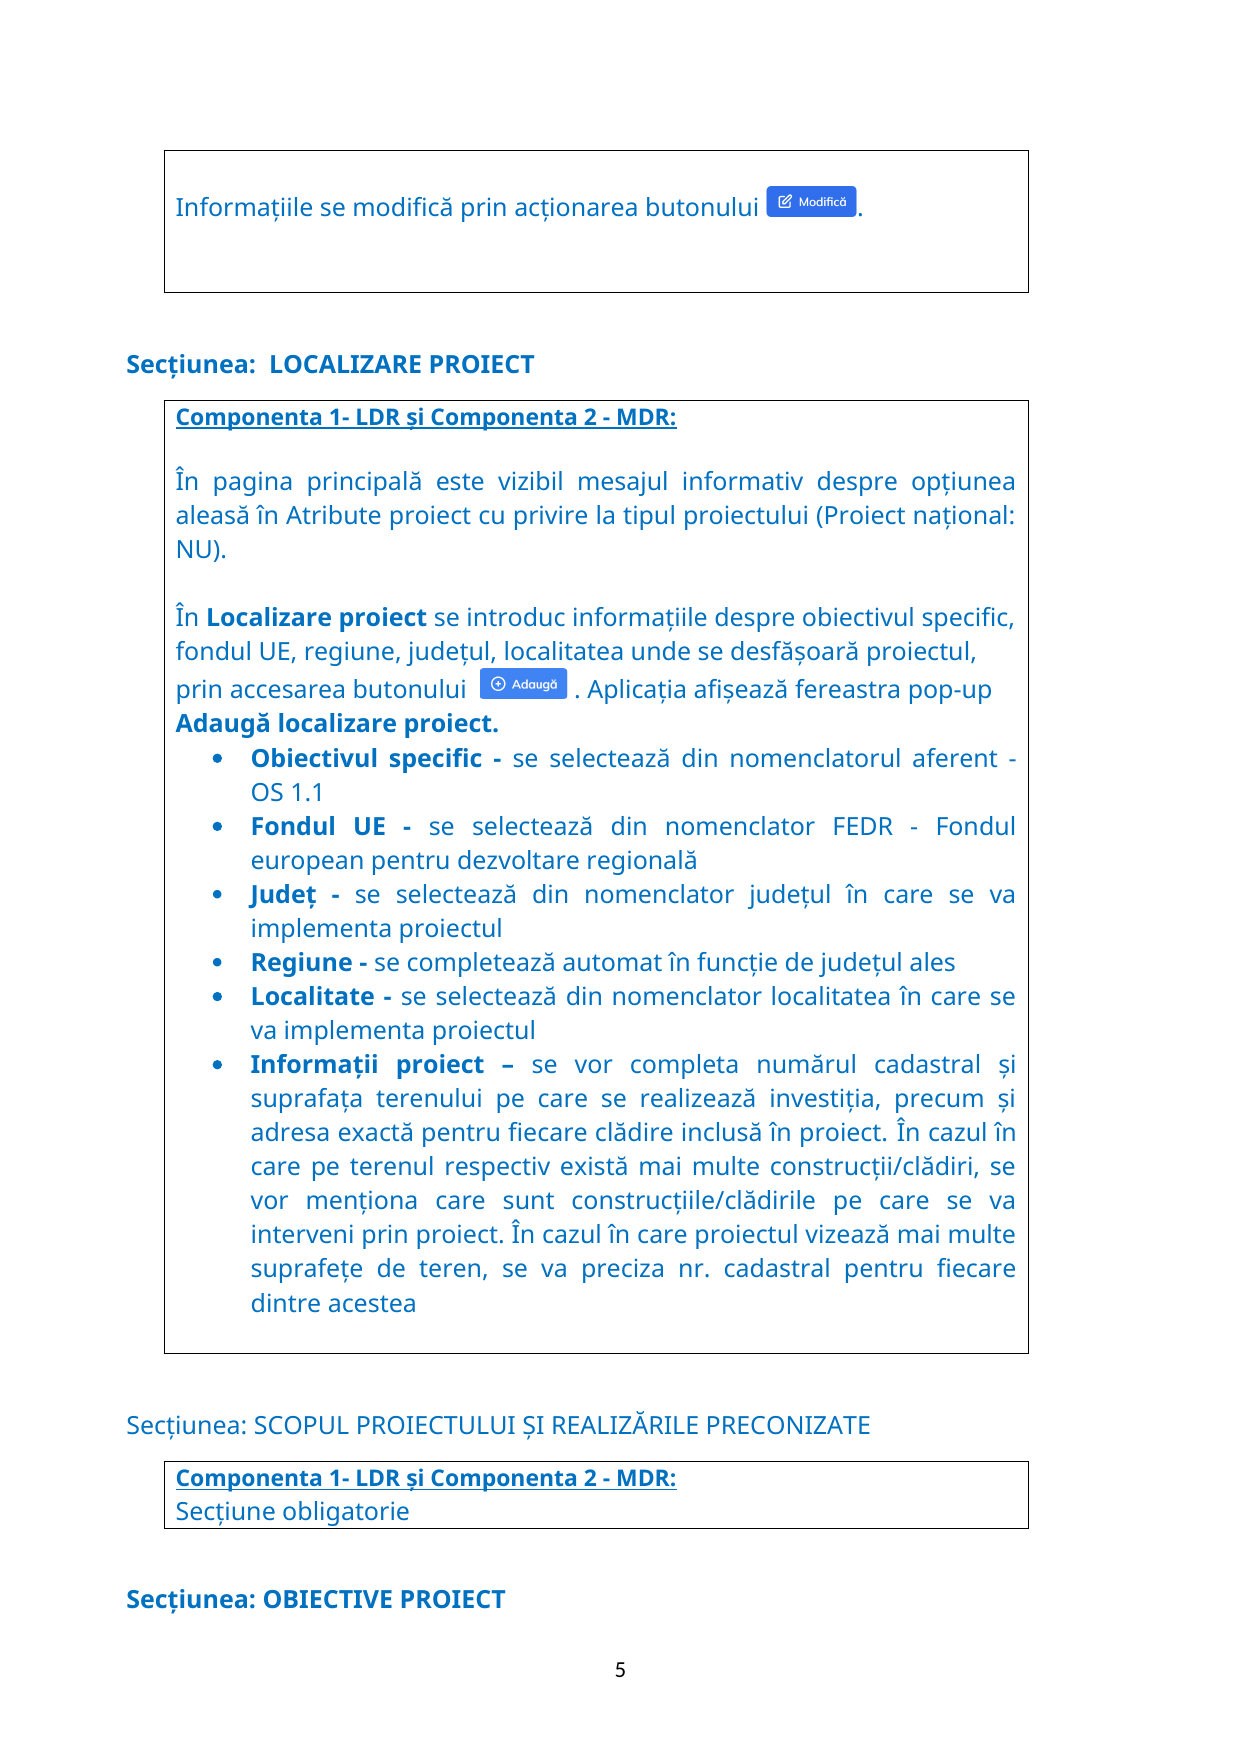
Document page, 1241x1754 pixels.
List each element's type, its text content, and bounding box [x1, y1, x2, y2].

picture [480, 667, 568, 699]
text Secțiunea: OBIECTIVE PROIECT [126, 1582, 1152, 1616]
text Secțiunea: SCOPUL PROIECTULUI ȘI REALIZĂRILE PRECONIZATE [126, 1408, 1152, 1442]
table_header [165, 151, 1028, 292]
table_header Componenta 1- LDR și Componenta 2 - MDR: În pagina principală este vizibil mesajul informativ despre opțiunea aleasă în Atribute proiect cu privire la tipul proiectului (Proiect național: NU). În Localizare proiect se introduc informațiile despre obiectivul specific, fondul UE, regiune, județul, localitatea unde se desfășoară proiectul, prin accesarea butonului . Aplicația afișează fereastra pop-up Adaugă localizare proiect. Obiectivul specific - se selectează din nomenclatorul aferent - OS 1.1 Fondul UE - se selectează din nomenclator FEDR - Fondul european pentru dezvoltare regională Județ - se selectează din nomenclator județul în care se va implementa proiectul Regiune - se completează automat în funcție de județul ales Localitate - se selectează din nomenclator localitatea în care se va implementa proiectul Informații proiect – se vor completa numărul cadastral și suprafața terenului pe care se realizează investiția, precum și adresa exactă pentru fiecare clădire inclusă în proiect. În cazul în care pe terenul respectiv există mai multe construcții/clădiri, se vor menționa care sunt construcțiile/clădirile pe care se va interveni prin proiect. În cazul în care proiectul vizează mai multe suprafețe de teren, se va preciza nr. cadastral pentru fiecare dintre acestea [165, 401, 1028, 1353]
picture [766, 185, 857, 217]
text Secțiunea: LOCALIZARE PROIECT [126, 346, 1152, 380]
table_header Componenta 1- LDR și Componenta 2 - MDR: Secțiune obligatorie [165, 1462, 1028, 1528]
